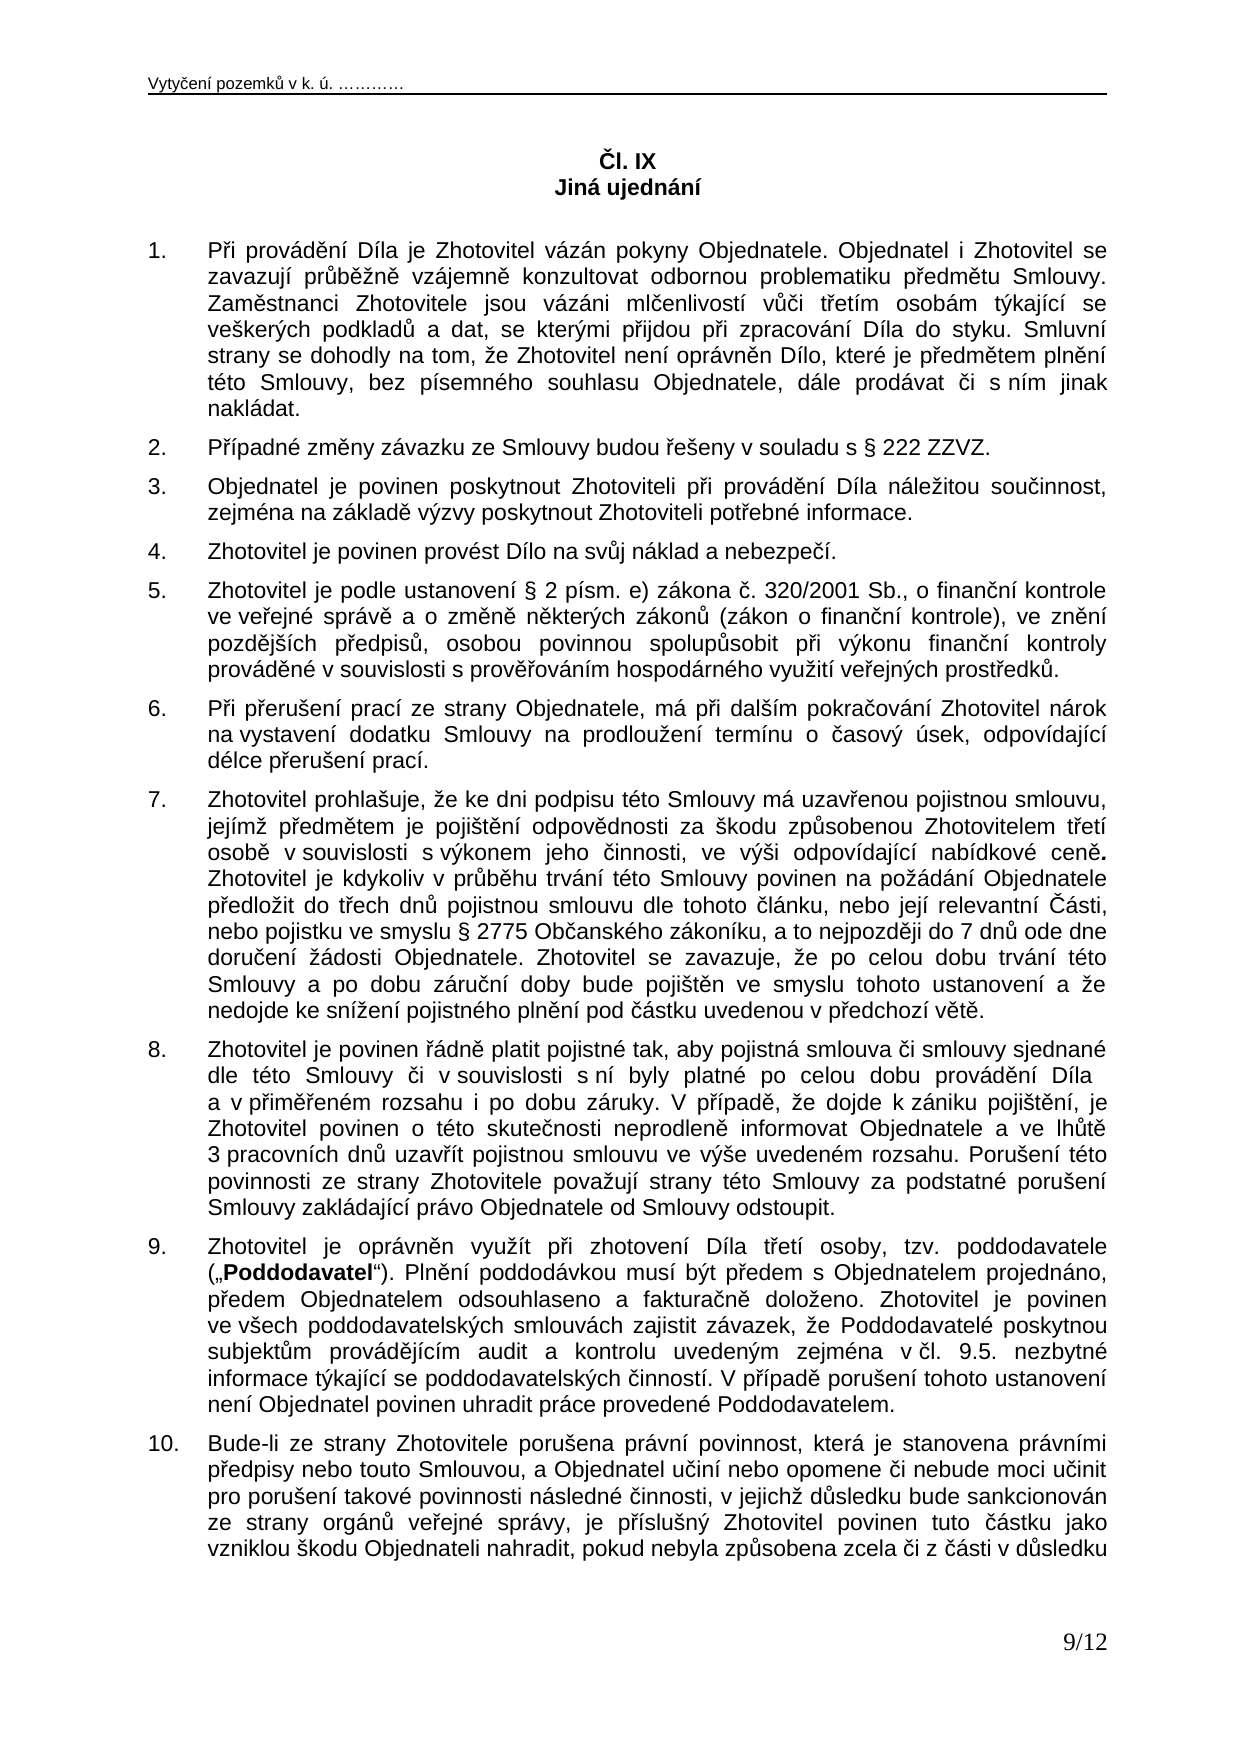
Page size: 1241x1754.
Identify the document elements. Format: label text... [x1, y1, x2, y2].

list Případné změny závazku ze Smlouvy budou řešeny v souladu s § 222 ZZVZ. [148, 434, 1107, 460]
list Při přerušení prací ze strany Objednatele, má při dalším pokračování Zhotovitel nárok na vystavení dodatku Smlouvy na prodloužení termínu o časový úsek, odpovídající délce přerušení prací. [148, 695, 1107, 774]
list Objednatel je povinen poskytnout Zhotoviteli při provádění Díla náležitou součinnost, zejména na základě výzvy poskytnout Zhotoviteli potřebné informace. [148, 473, 1107, 525]
list Zhotovitel je podle ustanovení § 2 písm. e) zákona č. 320/2001 Sb., o finanční kontrole ve veřejné správě a o změně některých zákonů (zákon o finanční kontrole), ve znění pozdějších předpisů, osobou povinnou spolupůsobit při výkonu finanční kontroly prováděné v souvislosti s prověřováním hospodárného využití veřejných prostředků. [148, 577, 1107, 682]
list Při provádění Díla je Zhotovitel vázán pokyny Objednatele. Objednatel i Zhotovitel se zavazují průběžně vzájemně konzultovat odbornou problematiku předmětu Smlouvy. Zaměstnanci Zhotovitele jsou vázáni mlčenlivostí vůči třetím osobám týkající se veškerých podkladů a dat, se kterými přijdou při zpracování Díla do styku. Smluvní strany se dohodly na tom, že Zhotovitel není oprávněn Dílo, které je předmětem plnění této Smlouvy, bez písemného souhlasu Objednatele, dále prodávat či s ním jinak nakládat. [148, 237, 1107, 421]
list Zhotovitel je oprávněn využít při zhotovení Díla třetí osoby, tzv. poddodavatele („Poddodavatel“). Plnění poddodávkou musí být předem s Objednatelem projednáno, předem Objednatelem odsouhlaseno a fakturačně doloženo. Zhotovitel je povinen ve všech poddodavatelských smlouvách zajistit závazek, že Poddodavatelé poskytnou subjektům provádějícím audit a kontrolu uvedeným zejména v čl. 9.5. nezbytné informace týkající se poddodavatelských činností. V případě porušení tohoto ustanovení není Objednatel povinen uhradit práce provedené Poddodavatelem. [148, 1233, 1107, 1417]
list Zhotovitel prohlašuje, že ke dni podpisu této Smlouvy má uzavřenou pojistnou smlouvu, jejímž předmětem je pojištění odpovědnosti za škodu způsobenou Zhotovitelem třetí osobě v souvislosti s výkonem jeho činnosti, ve výši odpovídající nabídkové ceně. Zhotovitel je kdykoliv v průběhu trvání této Smlouvy povinen na požádání Objednatele předložit do třech dnů pojistnou smlouvu dle tohoto článku, nebo její relevantní Části, nebo pojistku ve smyslu § 2775 Občanského zákoníku, a to nejpozději do 7 dnů ode dne doručení žádosti Objednatele. Zhotovitel se zavazuje, že po celou dobu trvání této Smlouvy a po dobu záruční doby bude pojištěn ve smyslu tohoto ustanovení a že nedojde ke snížení pojistného plnění pod částku uvedenou v předchozí větě. [148, 786, 1107, 1023]
list Zhotovitel je povinen řádně platit pojistné tak, aby pojistná smlouva či smlouvy sjednané dle této Smlouvy či v souvislosti s ní byly platné po celou dobu provádění Díla a v přiměřeném rozsahu i po dobu záruky. V případě, že dojde k zániku pojištění, je Zhotovitel povinen o této skutečnosti neprodleně informovat Objednatele a ve lhůtě 3 pracovních dnů uzavřít pojistnou smlouvu ve výše uvedeném rozsahu. Porušení této povinnosti ze strany Zhotovitele považují strany této Smlouvy za podstatné porušení Smlouvy zakládající právo Objednatele od Smlouvy odstoupit. [148, 1036, 1107, 1220]
list Zhotovitel je povinen provést Dílo na svůj náklad a nebezpečí. [148, 538, 1107, 564]
subtitle Jiná ujednání [148, 174, 1107, 200]
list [148, 1430, 1107, 1562]
subtitle Čl. IX [148, 148, 1107, 174]
